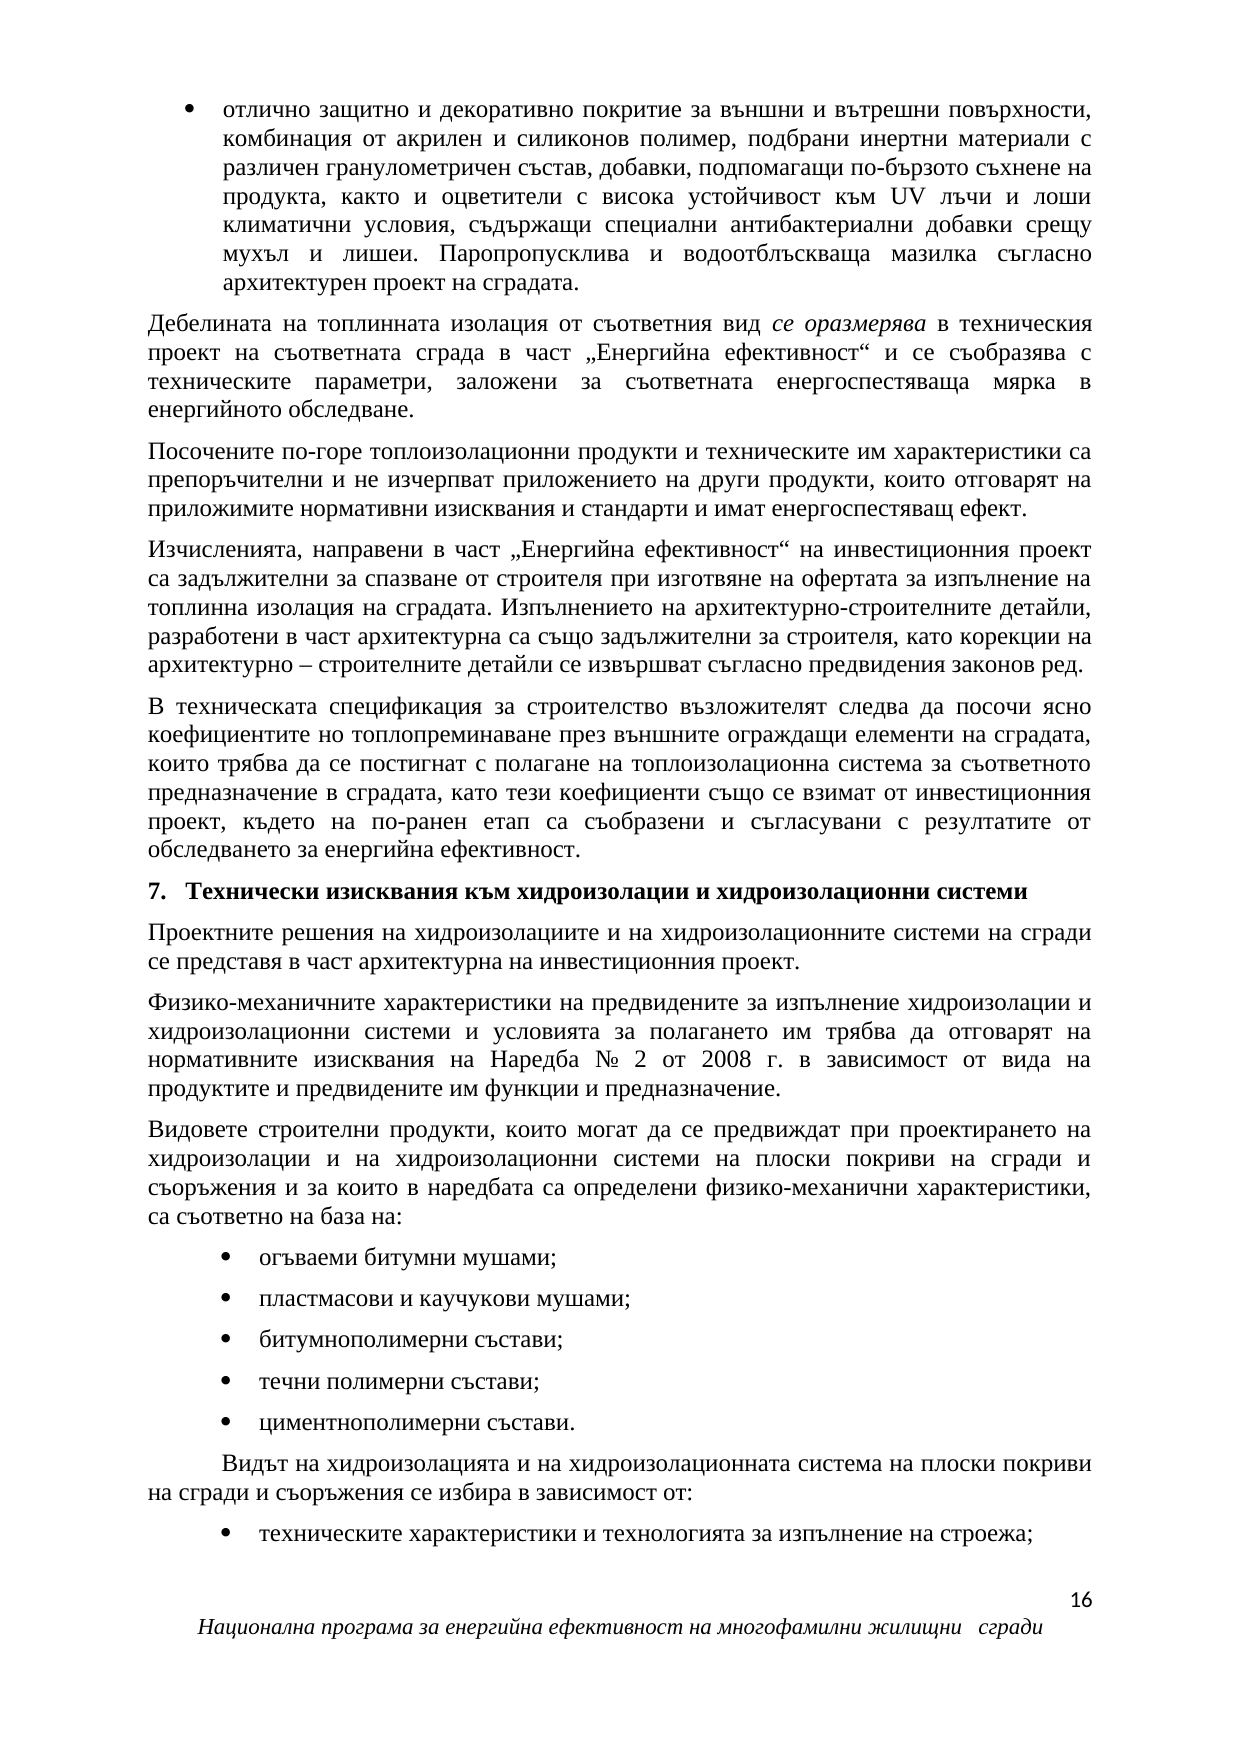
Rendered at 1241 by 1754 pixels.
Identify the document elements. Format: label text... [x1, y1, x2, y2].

list огъваеми битумни мушами; [221, 1242, 1092, 1271]
text В техническата спецификация за строителство възложителят следва да посочи ясно коефициентите но топлопреминаване през външните ограждащи елементи на сградата, които трябва да се постигнат с полагане на топлоизолационна система за съответното предназначение в сградата, като тези коефициенти също се взимат от инвестиционния проект, където на по-ранен етап са съобразени и съгласувани с резултатите от обследването за енергийна ефективност. [148, 691, 1092, 863]
text Видът на хидроизолацията и на хидроизолационната система на плоски покриви на сгради и съоръжения се избира в зависимост от: [148, 1448, 1092, 1506]
list циментнополимерни състави. [221, 1407, 1092, 1436]
text Проектните решения на хидроизолациите и на хидроизолационните системи на сгради се представя в част архитектурна на инвестиционния проект. [148, 917, 1092, 974]
list отлично защитно и декоративно покритие за външни и вътрешни повърхности, комбинация от акрилен и силиконов полимер, подбрани инертни материали с различен гранулометричен състав, добавки, подпомагащи по-бързото съхнене на продукта, както и оцветители с висока устойчивост към UV лъчи и лоши климатични условия, съдържащи специални антибактериални добавки срещу мухъл и лишеи. Паропропусклива и водоотблъскваща мазилка съгласно архитектурен проект на сградата. [185, 94, 1092, 296]
text Посочените по-горе топлоизолационни продукти и техническите им характеристики са препоръчителни и не изчерпват приложението на други продукти, които отговарят на приложимите нормативни изисквания и стандарти и имат енергоспестяващ ефект. [148, 436, 1092, 522]
list Технически изисквания към хидроизолации и хидроизолационни системи [148, 876, 1092, 904]
list битумнополимерни състави; [221, 1324, 1092, 1353]
text Видовете строителни продукти, които могат да се предвиждат при проектирането на хидроизолации и на хидроизолационни системи на плоски покриви на сгради и съоръжения и за които в наредбата са определени физико-механични характеристики, са съответно на база на: [148, 1114, 1092, 1229]
list техническите характеристики и технологията за изпълнение на строежа; [221, 1518, 1092, 1547]
text Физико-механичните характеристики на предвидените за изпълнение хидроизолации и хидроизолационни системи и условията за полагането им трябва да отговарят на нормативните изисквания на Наредба № 2 от 2008 г. в зависимост от вида на продуктите и предвидените им функции и предназначение. [148, 987, 1092, 1102]
text Изчисленията, направени в част „Енергийна ефективност“ на инвестиционния проект са задължителни за спазване от строителя при изготвяне на офертата за изпълнение на топлинна изолация на сградата. Изпълнението на архитектурно-строителните детайли, разработени в част архитектурна са също задължителни за строителя, като корекции на архитектурно – строителните детайли се извършват съгласно предвидения законов ред. [148, 534, 1092, 678]
list пластмасови и каучукови мушами; [221, 1283, 1092, 1312]
text Дебелината на топлинната изолация от съответния вид се оразмерява в техническия проект на съответната сграда в част „Енергийна ефективност“ и се съобразява с техническите параметри, заложени за съответната енергоспестяваща мярка в енергийното обследване. [148, 308, 1092, 423]
list течни полимерни състави; [221, 1366, 1092, 1394]
